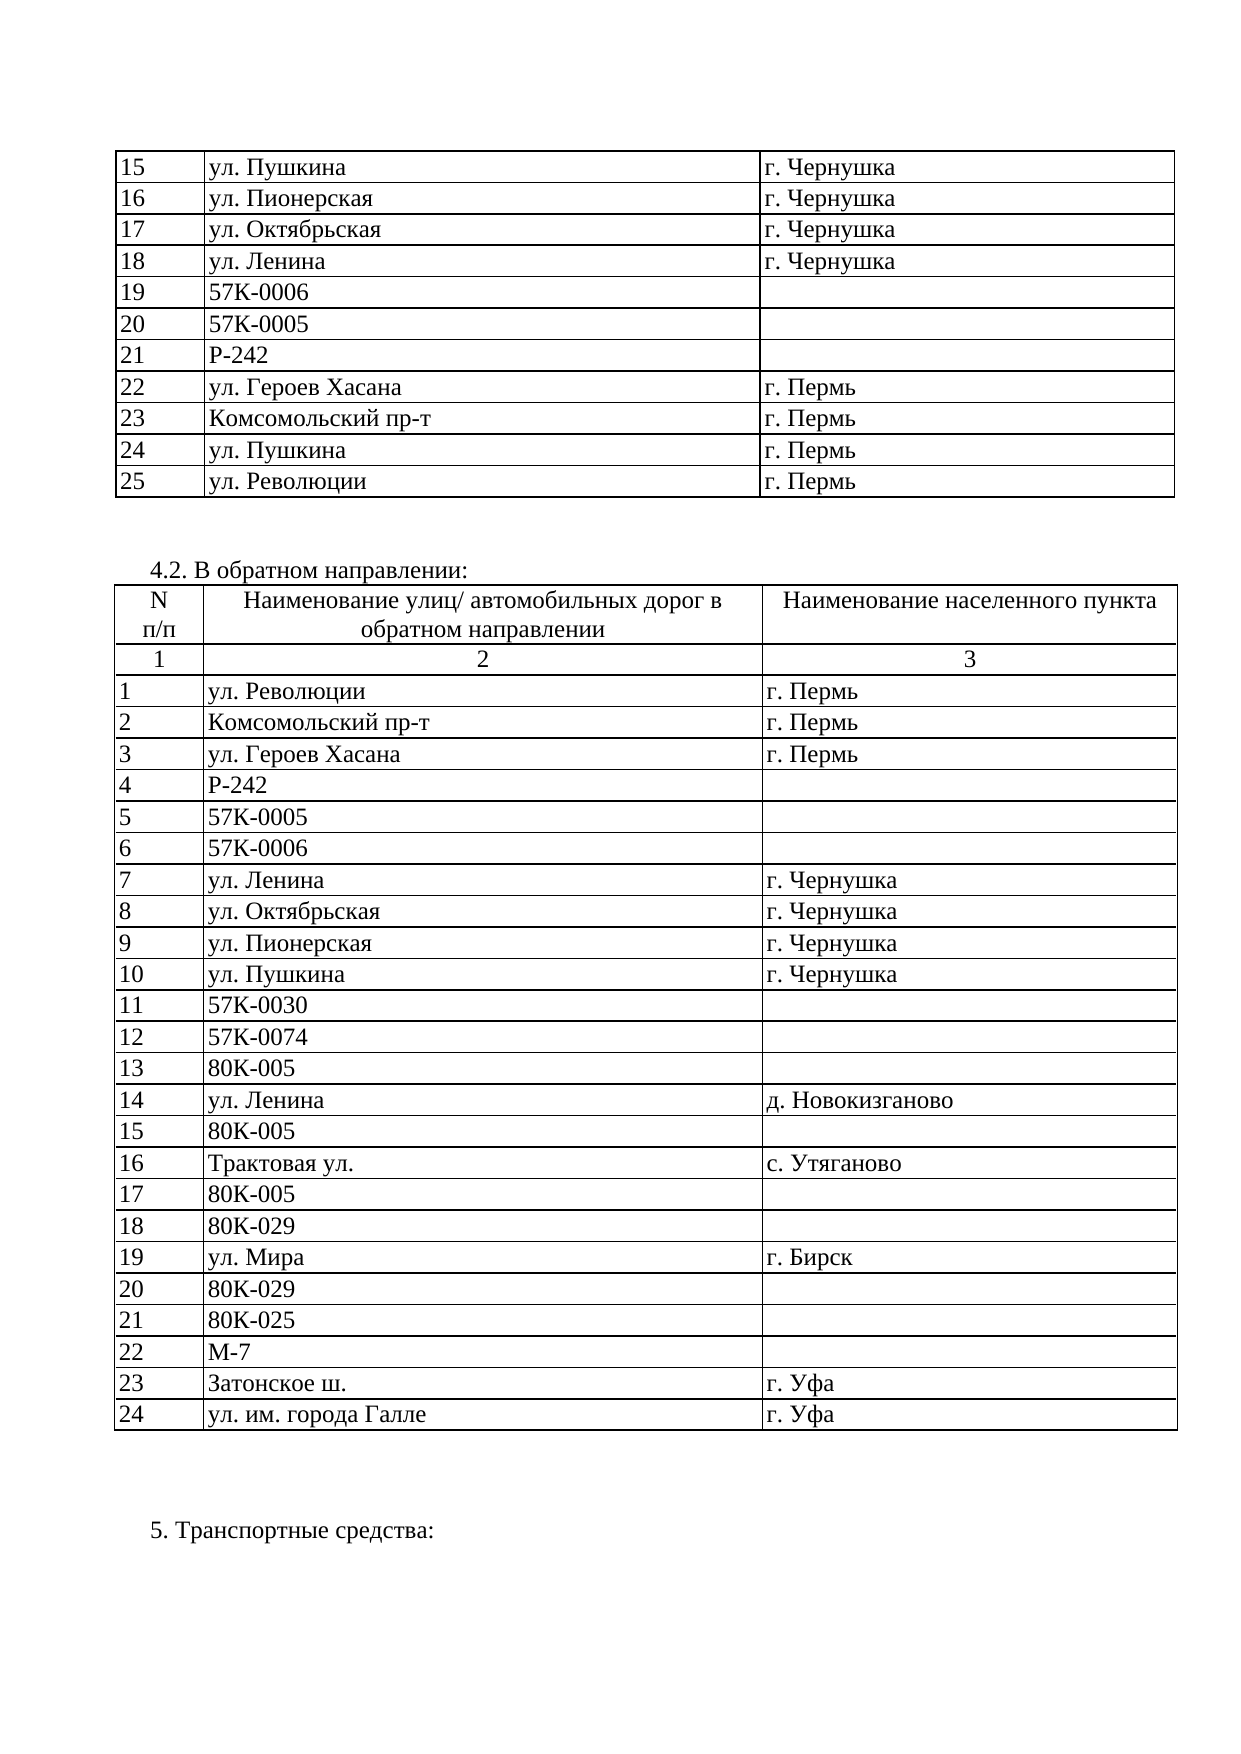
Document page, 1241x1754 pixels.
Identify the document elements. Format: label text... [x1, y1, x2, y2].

table_cell ул. Пушкина [204, 959, 762, 989]
table_cell с. Утяганово [763, 1146, 1177, 1178]
table_cell ул. Октябрьская [205, 215, 759, 244]
table_cell Р-242 [204, 770, 762, 800]
table_cell 19 [117, 277, 204, 307]
table_cell Затонское ш. [204, 1368, 762, 1398]
table_cell [763, 1335, 1177, 1366]
table_cell г. Бирск [763, 1241, 1177, 1272]
table_cell [763, 1272, 1177, 1303]
table_cell 2 [115, 707, 203, 737]
table_cell 80К-025 [204, 1305, 762, 1335]
table_header N п/п [115, 586, 203, 643]
text 4.2. В обратном направлении: [150, 555, 1090, 584]
table_cell 24 [117, 435, 204, 464]
table_cell ул. Пионерская [205, 183, 759, 213]
table_cell 4 [115, 770, 203, 800]
table_cell 57К-0005 [204, 802, 762, 832]
table_cell ул. Ленина [204, 1085, 762, 1115]
table_cell 5 [115, 801, 203, 832]
table_cell 3 [763, 643, 1177, 674]
table_cell ул. Ленина [204, 865, 762, 894]
table_cell 1 [115, 675, 203, 706]
table_cell 21 [117, 340, 204, 370]
table_cell 18 [117, 246, 204, 276]
table_cell г. Пермь [763, 706, 1177, 737]
table_cell ул. Мира [204, 1242, 762, 1272]
table_cell 13 [115, 1053, 203, 1083]
table_cell М-7 [204, 1337, 762, 1366]
table_cell 80К-029 [204, 1274, 762, 1303]
table_cell 22 [117, 372, 204, 402]
table_cell 15 [115, 1116, 203, 1146]
table_cell 57К-0006 [204, 833, 762, 863]
text 5. Транспортные средства: [150, 1515, 1090, 1543]
table_cell Р-242 [205, 340, 759, 370]
table_cell 9 [115, 927, 203, 957]
table_cell г. Уфа [763, 1398, 1177, 1429]
table_cell 6 [115, 833, 203, 863]
table_cell Трактовая ул. [204, 1148, 762, 1178]
table_cell 18 [115, 1210, 203, 1241]
table_cell г. Чернушка [763, 926, 1177, 957]
table_cell 14 [115, 1084, 203, 1115]
table_cell г. Чернушка [761, 215, 1174, 244]
table_cell ул. Героев Хасана [205, 372, 759, 402]
table_cell ул. Героев Хасана [204, 739, 762, 769]
table_cell 10 [115, 959, 203, 989]
table_cell г. Чернушка [763, 863, 1177, 894]
table_cell г. Чернушка [763, 895, 1177, 926]
table_cell г. Чернушка [763, 958, 1177, 989]
table_cell 23 [115, 1368, 203, 1398]
table_cell ул. Революции [205, 466, 759, 496]
table_cell 20 [117, 309, 204, 339]
table_cell [763, 1052, 1177, 1083]
table_cell [763, 1209, 1177, 1241]
table_cell [761, 309, 1174, 339]
table_header Наименование улиц/ автомобильных дорог в обратном направлении [204, 586, 762, 643]
table_cell 57К-0005 [205, 309, 759, 339]
table_cell 12 [115, 1021, 203, 1052]
table_cell [761, 340, 1174, 370]
table_cell 22 [115, 1336, 203, 1366]
table_cell 24 [115, 1399, 203, 1429]
table_cell 21 [115, 1305, 203, 1335]
table_cell г. Пермь [761, 466, 1174, 496]
table_cell 80К-005 [204, 1179, 762, 1209]
table_cell д. Новокизганово [763, 1083, 1177, 1115]
table_cell 80К-005 [204, 1116, 762, 1146]
table_cell 80К-029 [204, 1211, 762, 1241]
table_cell [763, 1115, 1177, 1146]
table_cell 17 [115, 1179, 203, 1209]
table_cell [761, 277, 1174, 307]
table_cell 20 [115, 1273, 203, 1303]
table_cell Комсомольский пр-т [204, 707, 762, 737]
table_cell г. Чернушка [761, 183, 1174, 213]
table_cell [763, 1178, 1177, 1209]
table_cell 57К-0006 [205, 277, 759, 307]
table_cell ул. Революции [204, 676, 762, 706]
table_cell г. Пермь [763, 674, 1177, 706]
table_cell г. Пермь [763, 737, 1177, 769]
table_cell г. Чернушка [761, 246, 1174, 276]
table_cell ул. Ленина [205, 246, 759, 276]
table_cell 80К-005 [204, 1053, 762, 1083]
table_cell 7 [115, 864, 203, 894]
table_cell ул. им. города Галле [204, 1400, 762, 1429]
table_cell 17 [117, 215, 204, 244]
table_cell [763, 989, 1177, 1020]
table_cell 3 [115, 738, 203, 769]
table_cell 2 [204, 645, 762, 674]
table_cell 57К-0030 [204, 991, 762, 1020]
table_cell 11 [115, 990, 203, 1020]
table_cell 1 [115, 644, 203, 674]
table_cell г. Уфа [763, 1366, 1177, 1398]
table_cell Комсомольский пр-т [205, 403, 759, 433]
table_cell г. Пермь [761, 403, 1174, 433]
table_cell [763, 769, 1177, 800]
table_cell [763, 1304, 1177, 1335]
table_header Наименование населенного пункта [763, 586, 1177, 643]
table_cell г. Пермь [761, 435, 1174, 464]
table_cell 25 [117, 466, 204, 496]
table_cell 23 [117, 403, 204, 433]
table_cell 16 [115, 1147, 203, 1178]
table_cell ул. Пионерская [204, 928, 762, 957]
table_cell г. Чернушка [761, 152, 1174, 181]
table_cell 15 [117, 152, 204, 181]
table_cell [763, 800, 1177, 832]
table_cell [763, 832, 1177, 863]
table_cell ул. Пушкина [205, 435, 759, 464]
table_cell 57К-0074 [204, 1022, 762, 1052]
table_cell [763, 1020, 1177, 1052]
table_cell 16 [117, 183, 204, 213]
table_cell 8 [115, 896, 203, 926]
table_cell ул. Пушкина [205, 152, 759, 181]
table_cell ул. Октябрьская [204, 896, 762, 926]
table_cell г. Пермь [761, 372, 1174, 402]
table_cell 19 [115, 1242, 203, 1272]
